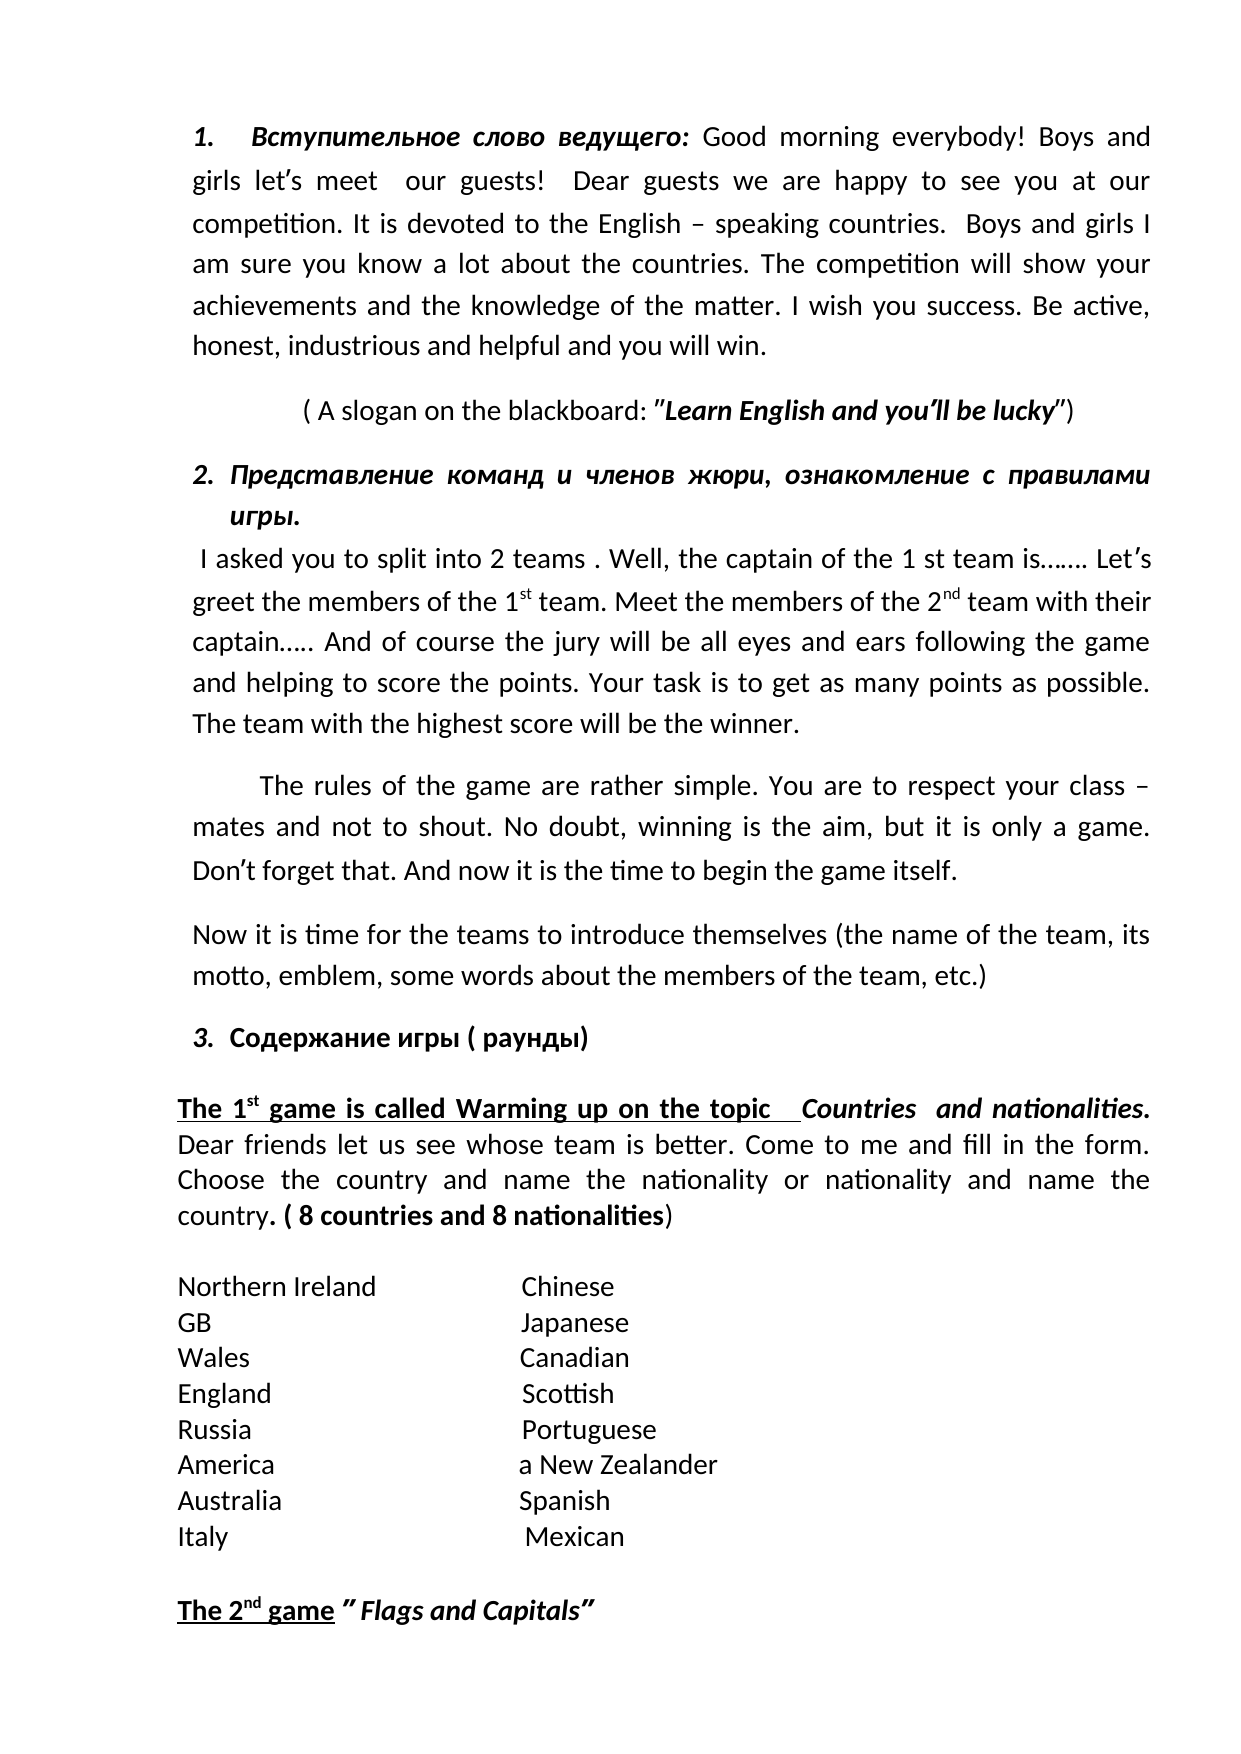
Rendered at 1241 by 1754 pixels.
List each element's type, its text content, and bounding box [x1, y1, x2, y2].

text ( A slogan on the blackboard: ”Learn English and you’ll be lucky”) [177, 389, 1152, 429]
text The 2nd game ” Flags and Capitals” [177, 1589, 1152, 1628]
text Now it is time for the teams to introduce themselves (the name of the team, its motto, emblem, some words about the members of the team, etc.) [192, 916, 1152, 993]
text Italy Mexican [177, 1518, 1152, 1553]
text Australia Spanish [177, 1482, 1152, 1518]
text Northern Ireland Chinese [177, 1268, 1152, 1304]
text GB Japanese [177, 1304, 1152, 1339]
text Wales Canadian [177, 1339, 1152, 1375]
list I asked you to split into 2 teams . Well, the captain of the 1 st team is……. Let’s greet the members of the 1st team. Meet the members of the 2nd team with their captain….. And of course the jury will be all eyes and ears following the game and helping to score the points. Your task is to get as many points as possible. The team with the highest score will be the winner. [192, 538, 1152, 741]
list Представление команд и членов жюри, ознакомление с правилами игры. [192, 456, 1152, 532]
text The 1st game is called Warming up on the topic Countries and nationalities. Dear friends let us see whose team is better. Come to me and fill in the form. Choose the country and name the nationality or nationality and name the country. ( 8 countries and 8 nationalities) [177, 1090, 1152, 1233]
text The rules of the game are rather simple. You are to respect your class – mates and not to shout. No doubt, winning is the aim, but it is only a game. Don’t forget that. And now it is the time to begin the game itself. [192, 767, 1152, 889]
list Содержание игры ( раунды) [192, 1019, 1152, 1054]
text America a New Zealander [177, 1446, 1152, 1482]
text Russia Portuguese [177, 1411, 1152, 1446]
list Вступительное слово ведущего: Good morning everybody! Boys and girls let’s meet our guests! Dear guests we are happy to see you at our competition. It is devoted to the English – speaking countries. Boys and girls I am sure you know a lot about the countries. The competition will show your achievements and the knowledge of the matter. I wish you success. Be active, honest, industrious and helpful and you will win. [192, 118, 1152, 363]
text England Scottish [177, 1375, 1152, 1411]
